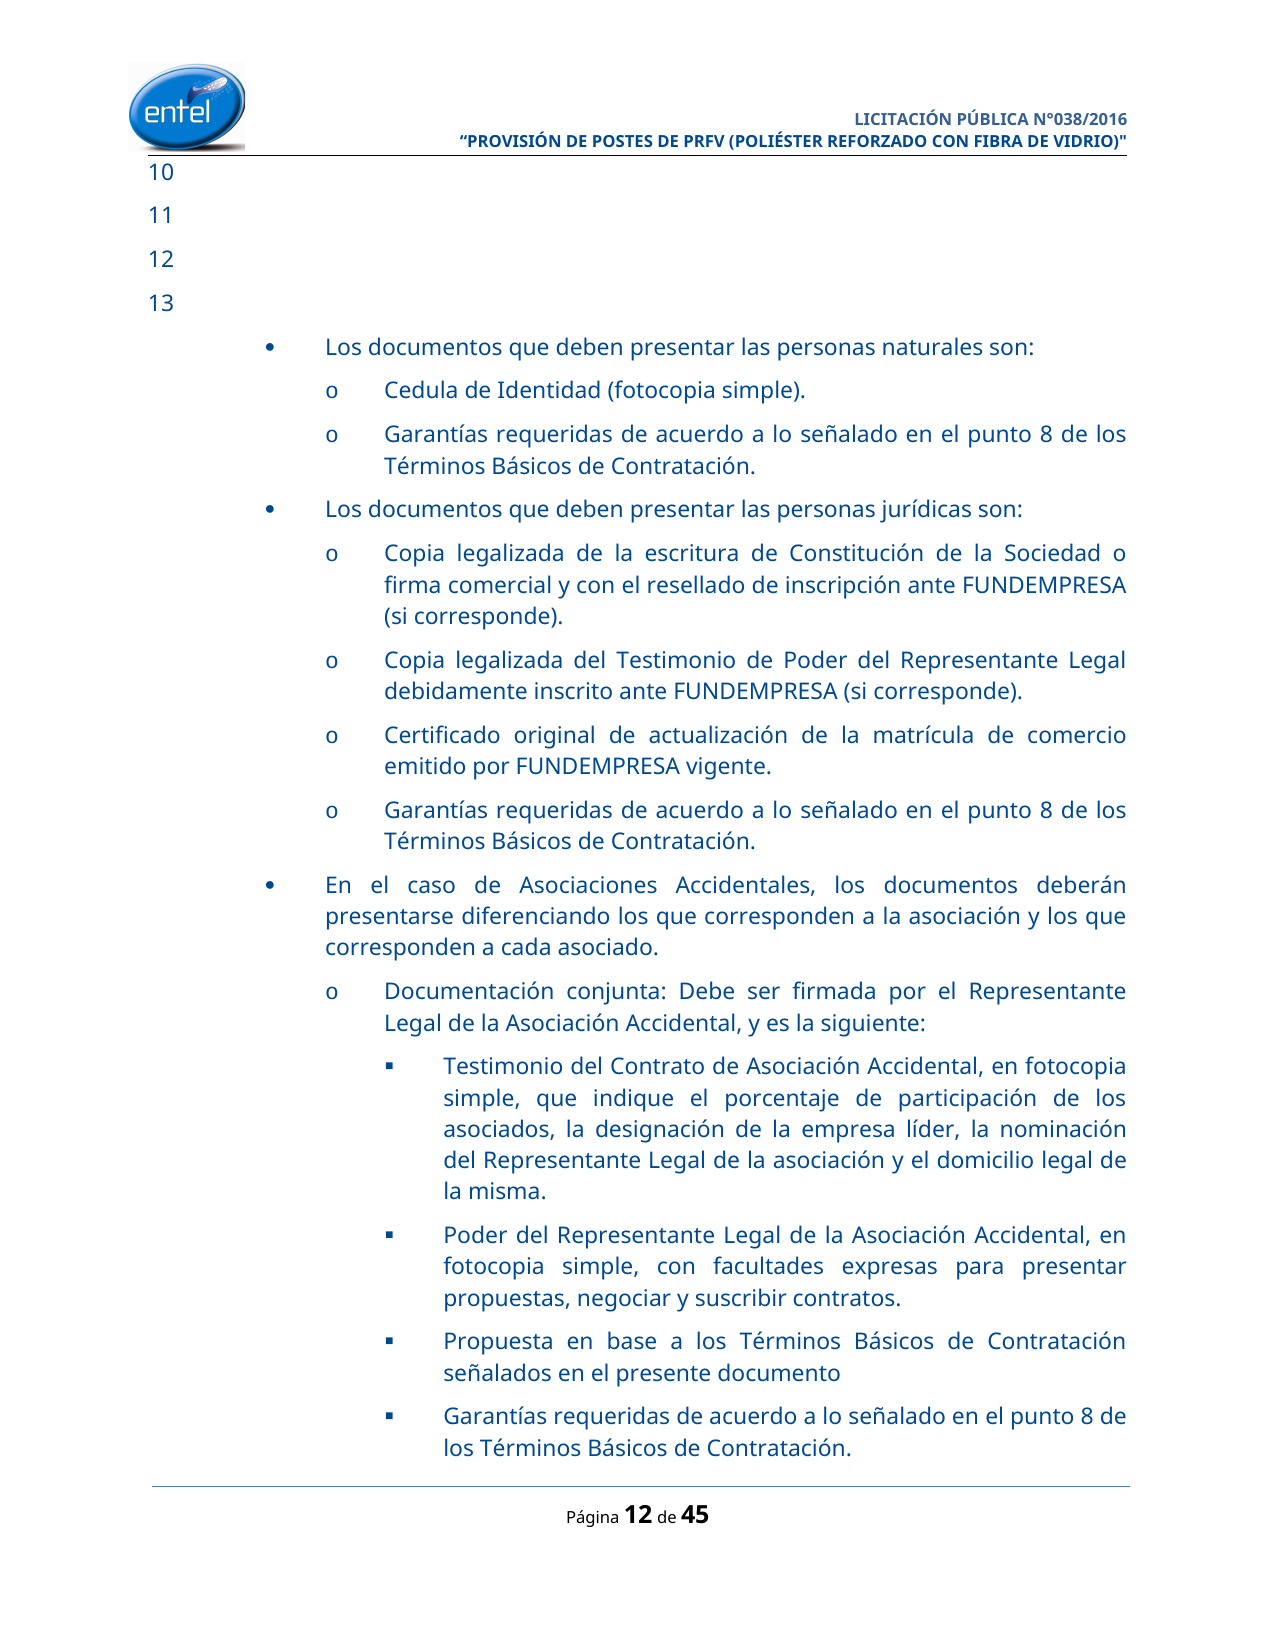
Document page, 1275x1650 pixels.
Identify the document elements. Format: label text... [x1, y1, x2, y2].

list Garantías requeridas de acuerdo a lo señalado en el punto 8 de los Términos Básicos de Contratación. [325, 418, 1127, 481]
list Los documentos que deben presentar las personas jurídicas son: [266, 493, 1127, 525]
list Propuesta en base a los Términos Básicos de Contratación señalados en el presente documento [384, 1325, 1127, 1388]
list Testimonio del Contrato de Asociación Accidental, en fotocopia simple, que indique el porcentaje de participación de los asociados, la designación de la empresa líder, la nominación del Representante Legal de la asociación y el domicilio legal de la misma. [384, 1050, 1127, 1206]
picture [128, 62, 246, 152]
list Certificado original de actualización de la matrícula de comercio emitido por FUNDEMPRESA vigente. [325, 719, 1127, 781]
list Poder del Representante Legal de la Asociación Accidental, en fotocopia simple, con facultades expresas para presentar propuestas, negociar y suscribir contratos. [384, 1219, 1127, 1313]
list Copia legalizada del Testimonio de Poder del Representante Legal debidamente inscrito ante FUNDEMPRESA (si corresponde). [325, 643, 1127, 706]
list Garantías requeridas de acuerdo a lo señalado en el punto 8 de los Términos Básicos de Contratación. [384, 1400, 1127, 1463]
list Documentación conjunta: Debe ser firmada por el Representante Legal de la Asociación Accidental, y es la siguiente: [325, 975, 1127, 1038]
list En el caso de Asociaciones Accidentales, los documentos deberán presentarse diferenciando los que corresponden a la asociación y los que corresponden a cada asociado. [266, 869, 1127, 963]
list Cedula de Identidad (fotocopia simple). [325, 374, 1127, 406]
list Copia legalizada de la escritura de Constitución de la Sociedad o firma comercial y con el resellado de inscripción ante FUNDEMPRESA (si corresponde). [325, 537, 1127, 631]
list Los documentos que deben presentar las personas naturales son: [266, 331, 1127, 362]
list Garantías requeridas de acuerdo a lo señalado en el punto 8 de los Términos Básicos de Contratación. [325, 794, 1127, 856]
